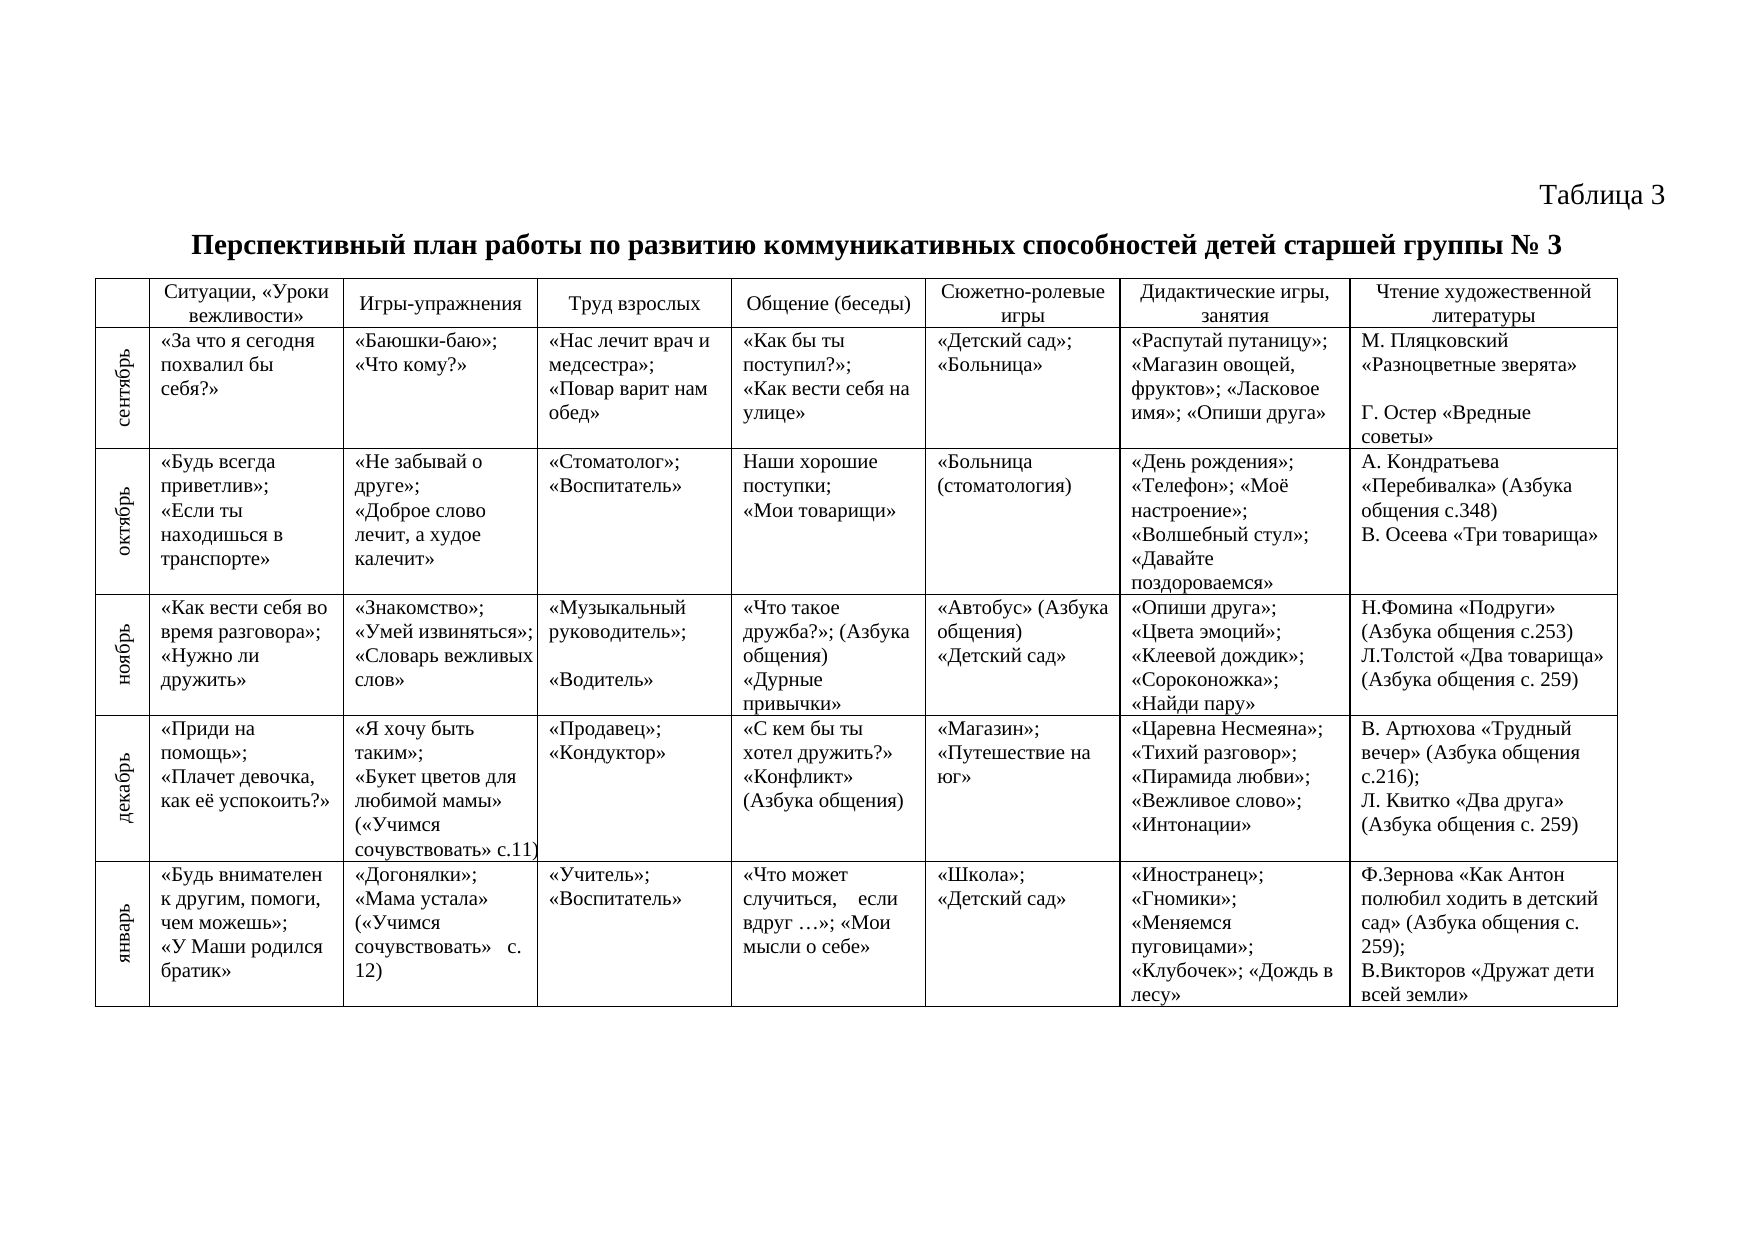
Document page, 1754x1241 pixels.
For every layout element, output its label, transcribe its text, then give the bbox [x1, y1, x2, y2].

table_cell «Автобус» (Азбука общения) «Детский сад» [926, 595, 1119, 715]
table_cell «Учитель»; «Воспитатель» [538, 862, 731, 1006]
table_cell декабрь [96, 716, 149, 861]
table_cell «Не забывай о друге»; «Доброе слово лечит, а худое калечит» [344, 449, 537, 594]
table_cell «Баюшки-баю»; «Что кому?» [344, 328, 537, 448]
table_cell январь [96, 862, 149, 1006]
table_header Общение (беседы) [732, 279, 925, 327]
text Перспективный план работы по развитию коммуникативных способностей детей старшей группы № 3 [89, 227, 1665, 261]
table_cell «Детский сад»; «Больница» [926, 328, 1119, 448]
table_cell «Больница (стоматология) [926, 449, 1119, 594]
table_header Игры-упражнения [344, 279, 537, 327]
table_cell «Распутай путаницу»; «Магазин овощей, фруктов»; «Ласковое имя»; «Опиши друга» [1121, 328, 1349, 448]
table_cell «Иностранец»; «Гномики»; «Меняемся пуговицами»; «Клубочек»; «Дождь в лесу» [1121, 862, 1349, 1006]
table_cell Ф.Зернова «Как Антон полюбил ходить в детский сад» (Азбука общения с. 259); В.Викторов «Дружат дети всей земли» [1351, 862, 1617, 1006]
table_cell Наши хорошие поступки; «Мои товарищи» [732, 449, 925, 594]
table_cell «Приди на помощь»; «Плачет девочка, как её успокоить?» [150, 716, 343, 861]
table_cell «Я хочу быть таким»; «Букет цветов для любимой мамы» («Учимся сочувствовать» с.11) [344, 716, 537, 861]
table_cell «Знакомство»; «Умей извиняться»; «Словарь вежливых слов» [344, 595, 537, 715]
table_header [96, 279, 149, 327]
table_cell «Как бы ты поступил?»; «Как вести себя на улице» [732, 328, 925, 448]
table_cell А. Кондратьева «Перебивалка» (Азбука общения с.348) В. Осеева «Три товарища» [1351, 449, 1617, 594]
table_cell «Стоматолог»; «Воспитатель» [538, 449, 731, 594]
table_cell «Будь внимателен к другим, помоги, чем можешь»; «У Маши родился братик» [150, 862, 343, 1006]
table_cell «Что такое дружба?»; (Азбука общения) «Дурные привычки» [732, 595, 925, 715]
table_cell сентябрь [96, 328, 149, 448]
table_cell «Магазин»; «Путешествие на юг» [926, 716, 1119, 861]
table_cell «За что я сегодня похвалил бы себя?» [150, 328, 343, 448]
table_header Труд взрослых [538, 279, 731, 327]
table_header Сюжетно-ролевые игры [926, 279, 1119, 327]
table_cell «Продавец»; «Кондуктор» [538, 716, 731, 861]
table_cell «Будь всегда приветлив»; «Если ты находишься в транспорте» [150, 449, 343, 594]
table_header Ситуации, «Уроки вежливости» [150, 279, 343, 327]
table_cell «Школа»; «Детский сад» [926, 862, 1119, 1006]
table_header Дидактические игры, занятия [1121, 279, 1349, 327]
table_cell «Как вести себя во время разговора»; «Нужно ли дружить» [150, 595, 343, 715]
text Таблица 3 [89, 177, 1665, 211]
table_cell «Что может случиться, если вдруг …»; «Мои мысли о себе» [732, 862, 925, 1006]
table_cell ноябрь [96, 595, 149, 715]
table_cell октябрь [96, 449, 149, 594]
table_cell «С кем бы ты хотел дружить?» «Конфликт» (Азбука общения) [732, 716, 925, 861]
table_cell Н.Фомина «Подруги» (Азбука общения с.253) Л.Толстой «Два товарища» (Азбука общения с. 259) [1351, 595, 1617, 715]
table_header Чтение художественной литературы [1351, 279, 1617, 327]
table_cell «Царевна Несмеяна»; «Тихий разговор»; «Пирамида любви»; «Вежливое слово»; «Интонации» [1121, 716, 1349, 861]
table_cell «Догонялки»; «Мама устала» («Учимся сочувствовать» с. 12) [344, 862, 537, 1006]
table_cell М. Пляцковский «Разноцветные зверята» Г. Остер «Вредные советы» [1351, 328, 1617, 448]
table_cell В. Артюхова «Трудный вечер» (Азбука общения с.216); Л. Квитко «Два друга» (Азбука общения с. 259) [1351, 716, 1617, 861]
table_cell «День рождения»; «Телефон»; «Моё настроение»; «Волшебный стул»; «Давайте поздороваемся» [1121, 449, 1349, 594]
table_cell «Музыкальный руководитель»; «Водитель» [538, 595, 731, 715]
table_cell «Опиши друга»; «Цвета эмоций»; «Клеевой дождик»; «Сороконожка»; «Найди пару» [1121, 595, 1349, 715]
table_cell «Нас лечит врач и медсестра»; «Повар варит нам обед» [538, 328, 731, 448]
